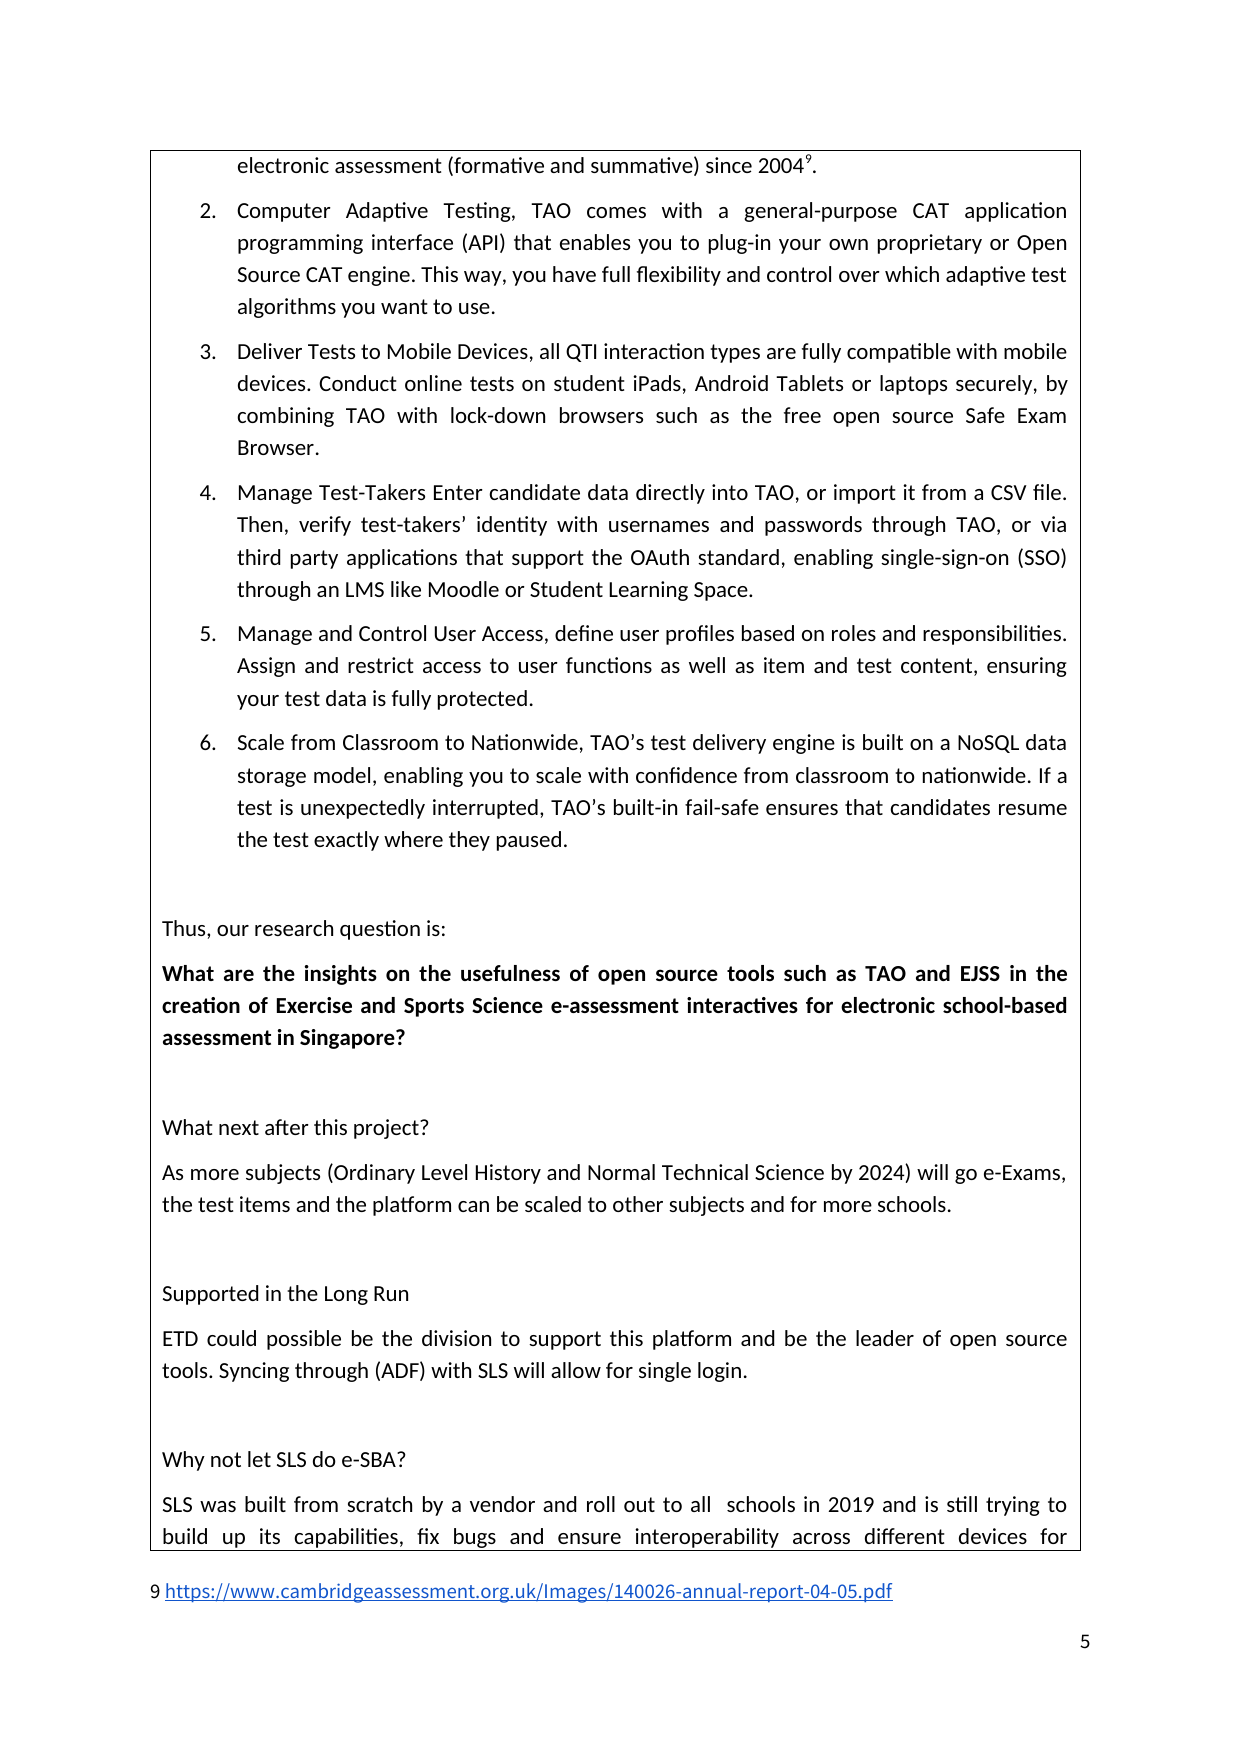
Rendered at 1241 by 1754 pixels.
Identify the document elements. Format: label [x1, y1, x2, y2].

table_header [151, 151, 1080, 1550]
